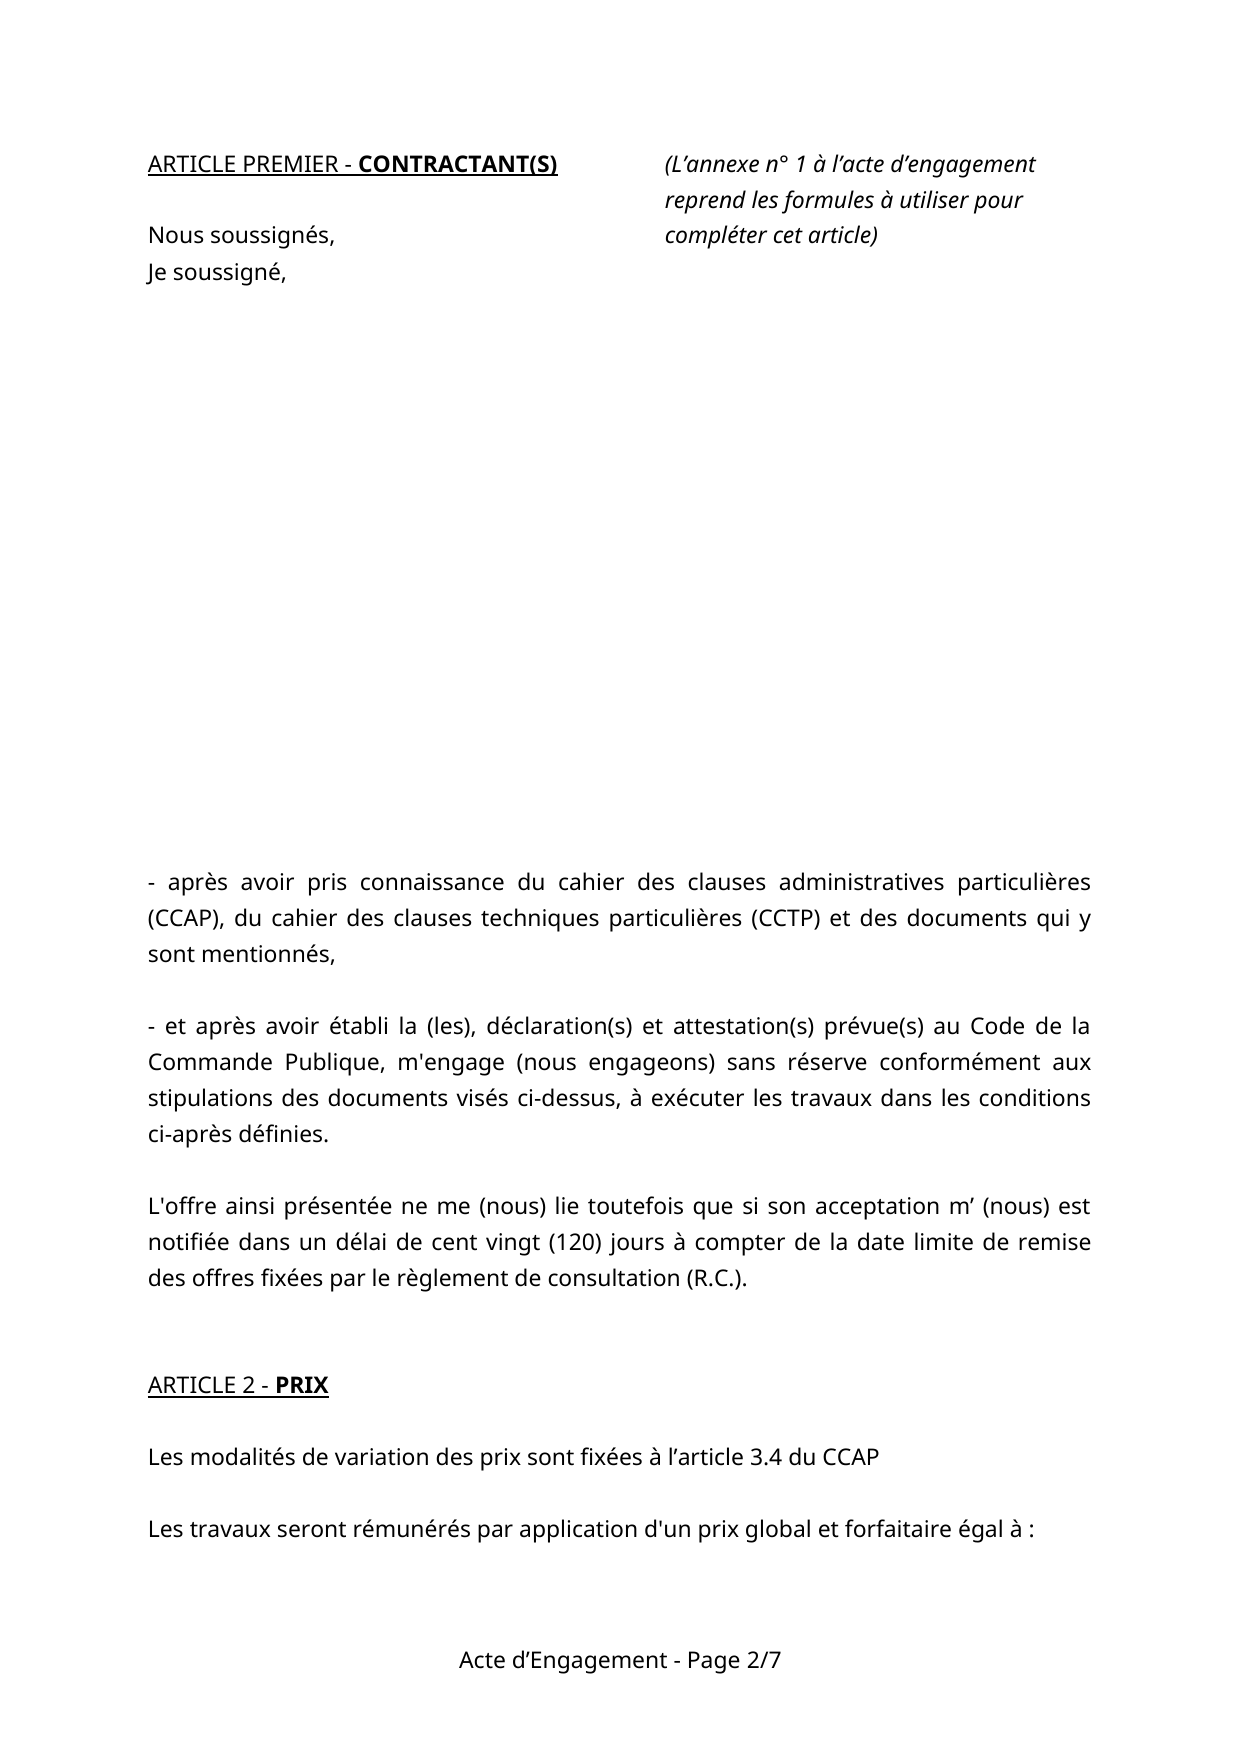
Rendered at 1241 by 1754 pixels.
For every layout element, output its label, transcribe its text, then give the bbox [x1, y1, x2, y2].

text L'offre ainsi présentée ne me (nous) lie toutefois que si son acceptation m’ (nous) est notifiée dans un délai de cent vingt (120) jours à compter de la date limite de remise des offres fixées par le règlement de consultation (R.C.). [148, 1190, 1093, 1293]
text Les travaux seront rémunérés par application d'un prix global et forfaitaire égal à : [148, 1513, 1093, 1544]
text - après avoir pris connaissance du cahier des clauses administratives particulières (CCAP), du cahier des clauses techniques particulières (CCTP) et des documents qui y sont mentionnés, [148, 866, 1093, 969]
text reprend les formules à utiliser pour [148, 183, 1093, 215]
text Je soussigné, [148, 255, 1093, 287]
text Les modalités de variation des prix sont fixées à l’article 3.4 du CCAP [148, 1441, 1093, 1473]
text - et après avoir établi la (les), déclaration(s) et attestation(s) prévue(s) au Code de la Commande Publique, m'engage (nous engageons) sans réserve conformément aux stipulations des documents visés ci-dessus, à exécuter les travaux dans les conditions ci-après définies. [148, 1010, 1093, 1149]
text Nous soussignés, compléter cet article) [148, 219, 1093, 251]
text ARTICLE 2 - PRIX [148, 1369, 1093, 1401]
text ARTICLE PREMIER - CONTRACTANT(S) (L’annexe n° 1 à l’acte d’engagement [148, 148, 1093, 179]
